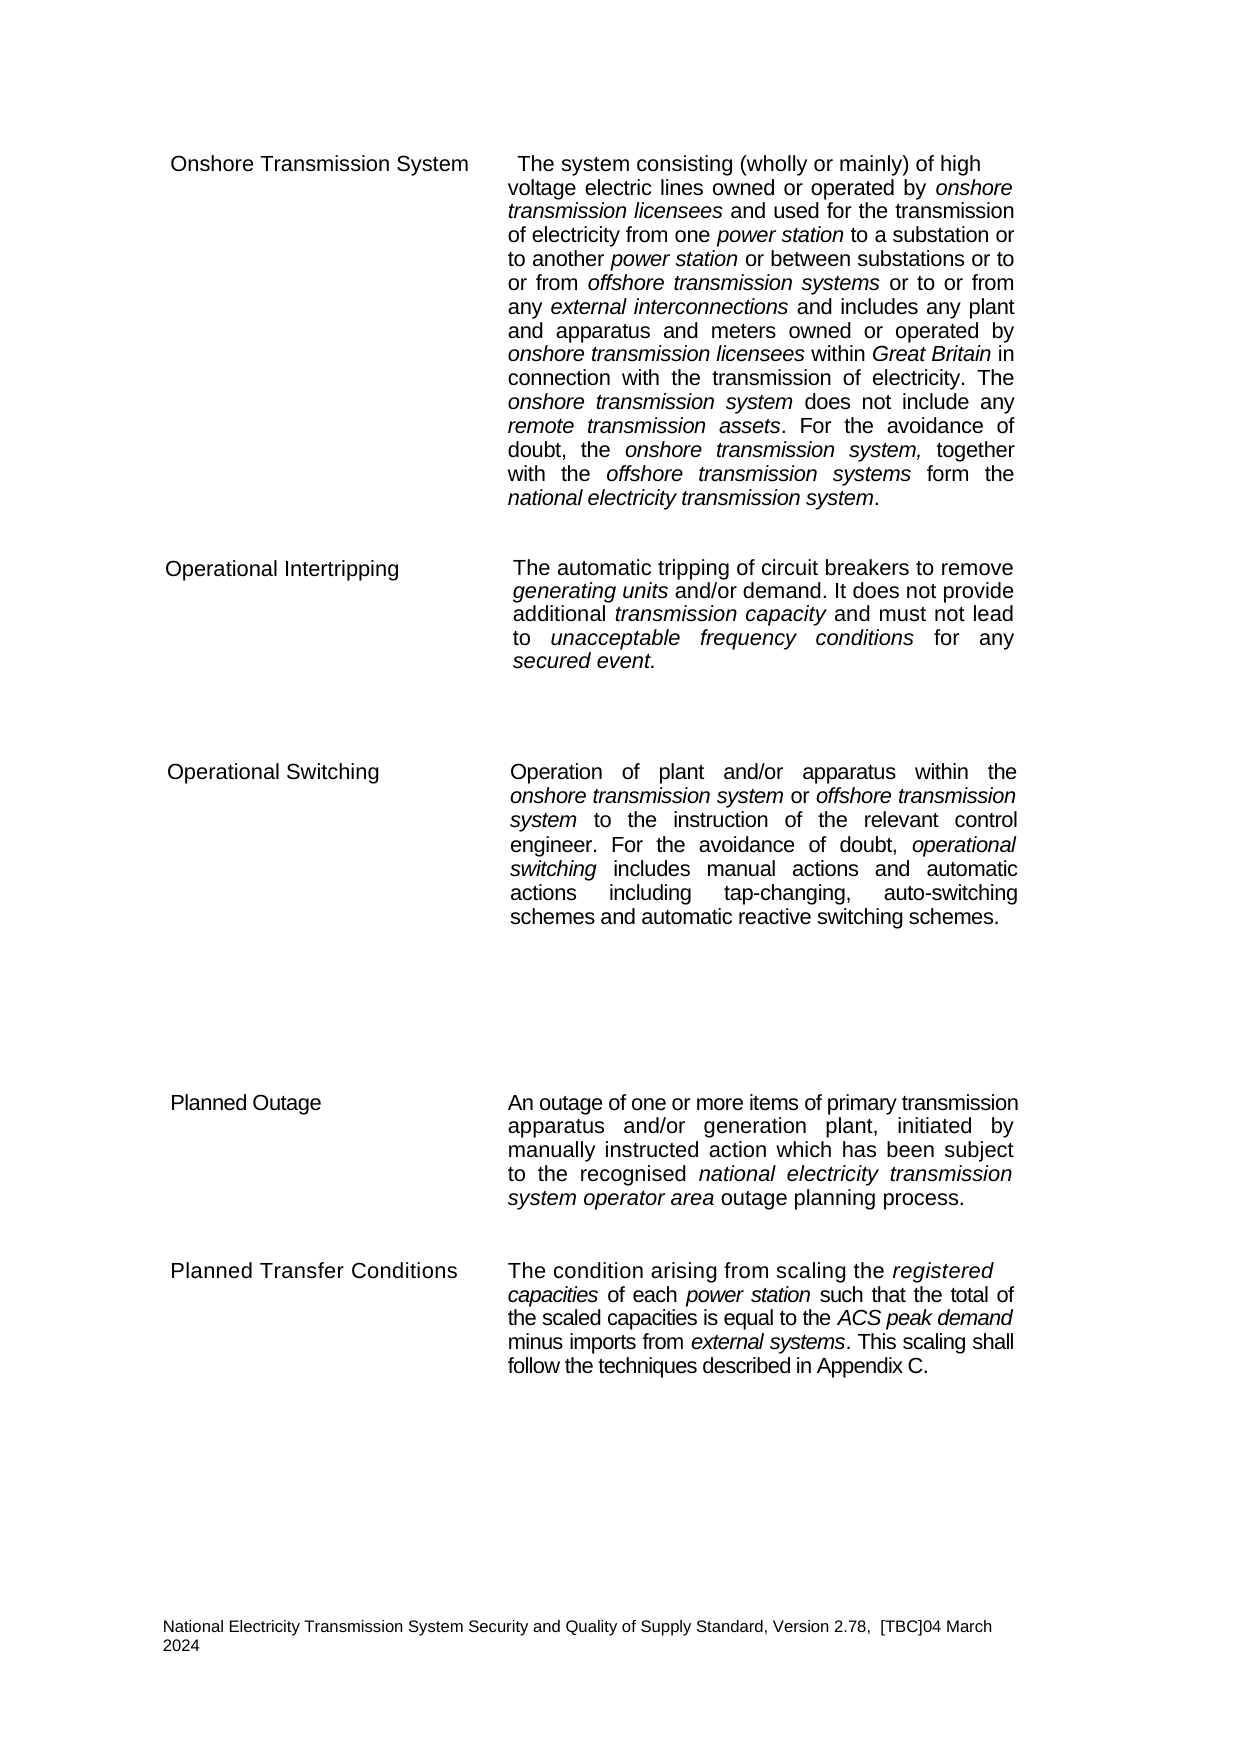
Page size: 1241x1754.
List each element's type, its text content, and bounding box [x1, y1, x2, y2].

text apparatus and/or generation plant, initiated by manually instructed action which has been subject to the recognised national electricity transmission system operator area outage planning process. [508, 1115, 1014, 1210]
text Planned Outage An outage of one or more items of primary transmission [170, 1091, 1029, 1115]
table_header Operational Intertripping [163, 557, 456, 674]
table_header Operation of plant and/or apparatus within the onshore transmission system or offshore transmission system to the instruction of the relevant control engineer. For the avoidance of doubt, operational switching includes manual actions and automatic actions including tap-changing, auto-switching schemes and automatic reactive switching schemes. [446, 760, 1029, 932]
text Onshore Transmission System The system consisting (wholly or mainly) of high [170, 152, 1029, 176]
text Planned Transfer Conditions The condition arising from scaling the registered [170, 1259, 1029, 1283]
table_header Operational Switching [163, 760, 446, 932]
text capacities of each power station such that the total of the scaled capacities is equal to the ACS peak demand minus imports from external systems. This scaling shall follow the techniques described in Appendix C. [508, 1283, 1014, 1378]
text voltage electric lines owned or operated by onshore transmission licensees and used for the transmission of electricity from one power station to a substation or to another power station or between substations or to or from offshore transmission systems or to or from any external interconnections and includes any plant and apparatus and meters owned or operated by onshore transmission licensees within Great Britain in connection with the transmission of electricity. The onshore transmission system does not include any remote transmission assets. For the avoidance of doubt, the onshore transmission system, together with the offshore transmission systems form the national electricity transmission system. [508, 176, 1014, 510]
table_header The automatic tripping of circuit breakers to remove generating units and/or demand. It does not provide additional transmission capacity and must not lead to unacceptable frequency conditions for any secured event. [456, 557, 1029, 674]
